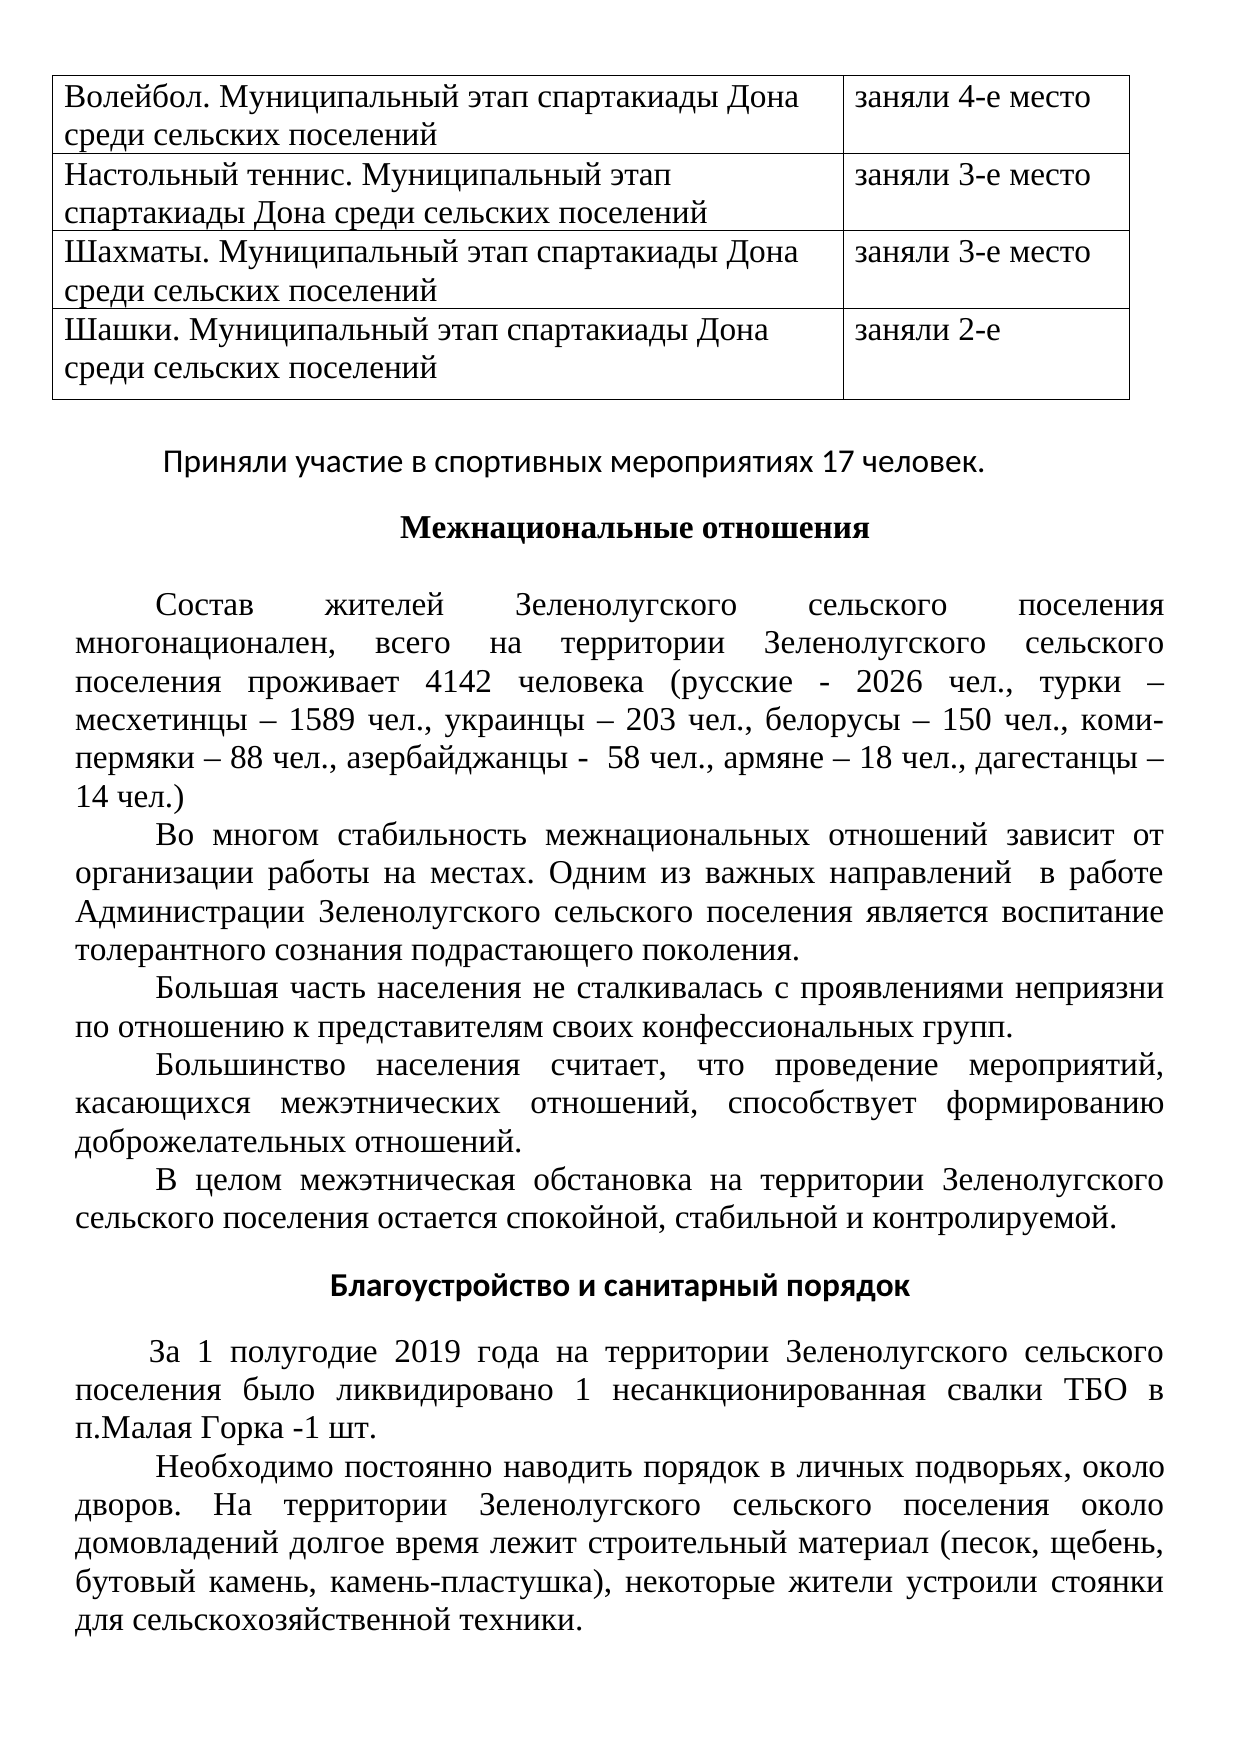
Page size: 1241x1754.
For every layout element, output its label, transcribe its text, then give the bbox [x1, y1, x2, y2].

text Большая часть населения не сталкивалась с проявлениями неприязни по отношению к представителям своих конфессиональных групп. [75, 968, 1165, 1044]
list Межнациональные отношения [104, 508, 1165, 546]
text Во многом стабильность межнациональных отношений зависит от организации работы на местах. Одним из важных направлений в работе Администрации Зеленолугского сельского поселения является воспитание толерантного сознания подрастающего поколения. [75, 814, 1165, 968]
table_cell заняли 3-е место [844, 154, 1129, 230]
table_cell заняли 3-е место [844, 231, 1129, 308]
table_cell заняли 2-е [844, 309, 1129, 399]
text Необходимо постоянно наводить порядок в личных подворьях, около дворов. На территории Зеленолугского сельского поселения около домовладений долгое время лежит строительный материал (песок, щебень, бутовый камень, камень-пластушка), некоторые жители устроили стоянки для сельскохозяйственной техники. [75, 1446, 1165, 1638]
table_cell Шашки. Муниципальный этап спартакиады Дона среди сельских поселений [53, 309, 843, 399]
text Приняли участие в спортивных мероприятиях 17 человек. [75, 441, 1165, 481]
table_header заняли 4-е место [844, 76, 1129, 153]
text Благоустройство и санитарный порядок [75, 1264, 1165, 1305]
text Состав жителей Зеленолугского сельского поселения многонационален, всего на территории Зеленолугского сельского поселения проживает 4142 человека (русские - 2026 чел., турки – месхетинцы – 1589 чел., украинцы – 203 чел., белорусы – 150 чел., коми-пермяки – 88 чел., азербайджанцы - 58 чел., армяне – 18 чел., дагестанцы – 14 чел.) [75, 584, 1165, 814]
table_cell Шахматы. Муниципальный этап спартакиады Дона среди сельских поселений [53, 231, 843, 308]
table_cell Настольный теннис. Муниципальный этап спартакиады Дона среди сельских поселений [53, 154, 843, 230]
text За 1 полугодие 2019 года на территории Зеленолугского сельского поселения было ликвидировано 1 несанкционированная свалки ТБО в п.Малая Горка -1 шт. [75, 1331, 1165, 1446]
table_header Волейбол. Муниципальный этап спартакиады Дона среди сельских поселений [53, 76, 843, 153]
text Большинство населения считает, что проведение мероприятий, касающихся межэтнических отношений, способствует формированию доброжелательных отношений. [75, 1044, 1165, 1159]
text В целом межэтническая обстановка на территории Зеленолугского сельского поселения остается спокойной, стабильной и контролируемой. [75, 1159, 1165, 1236]
